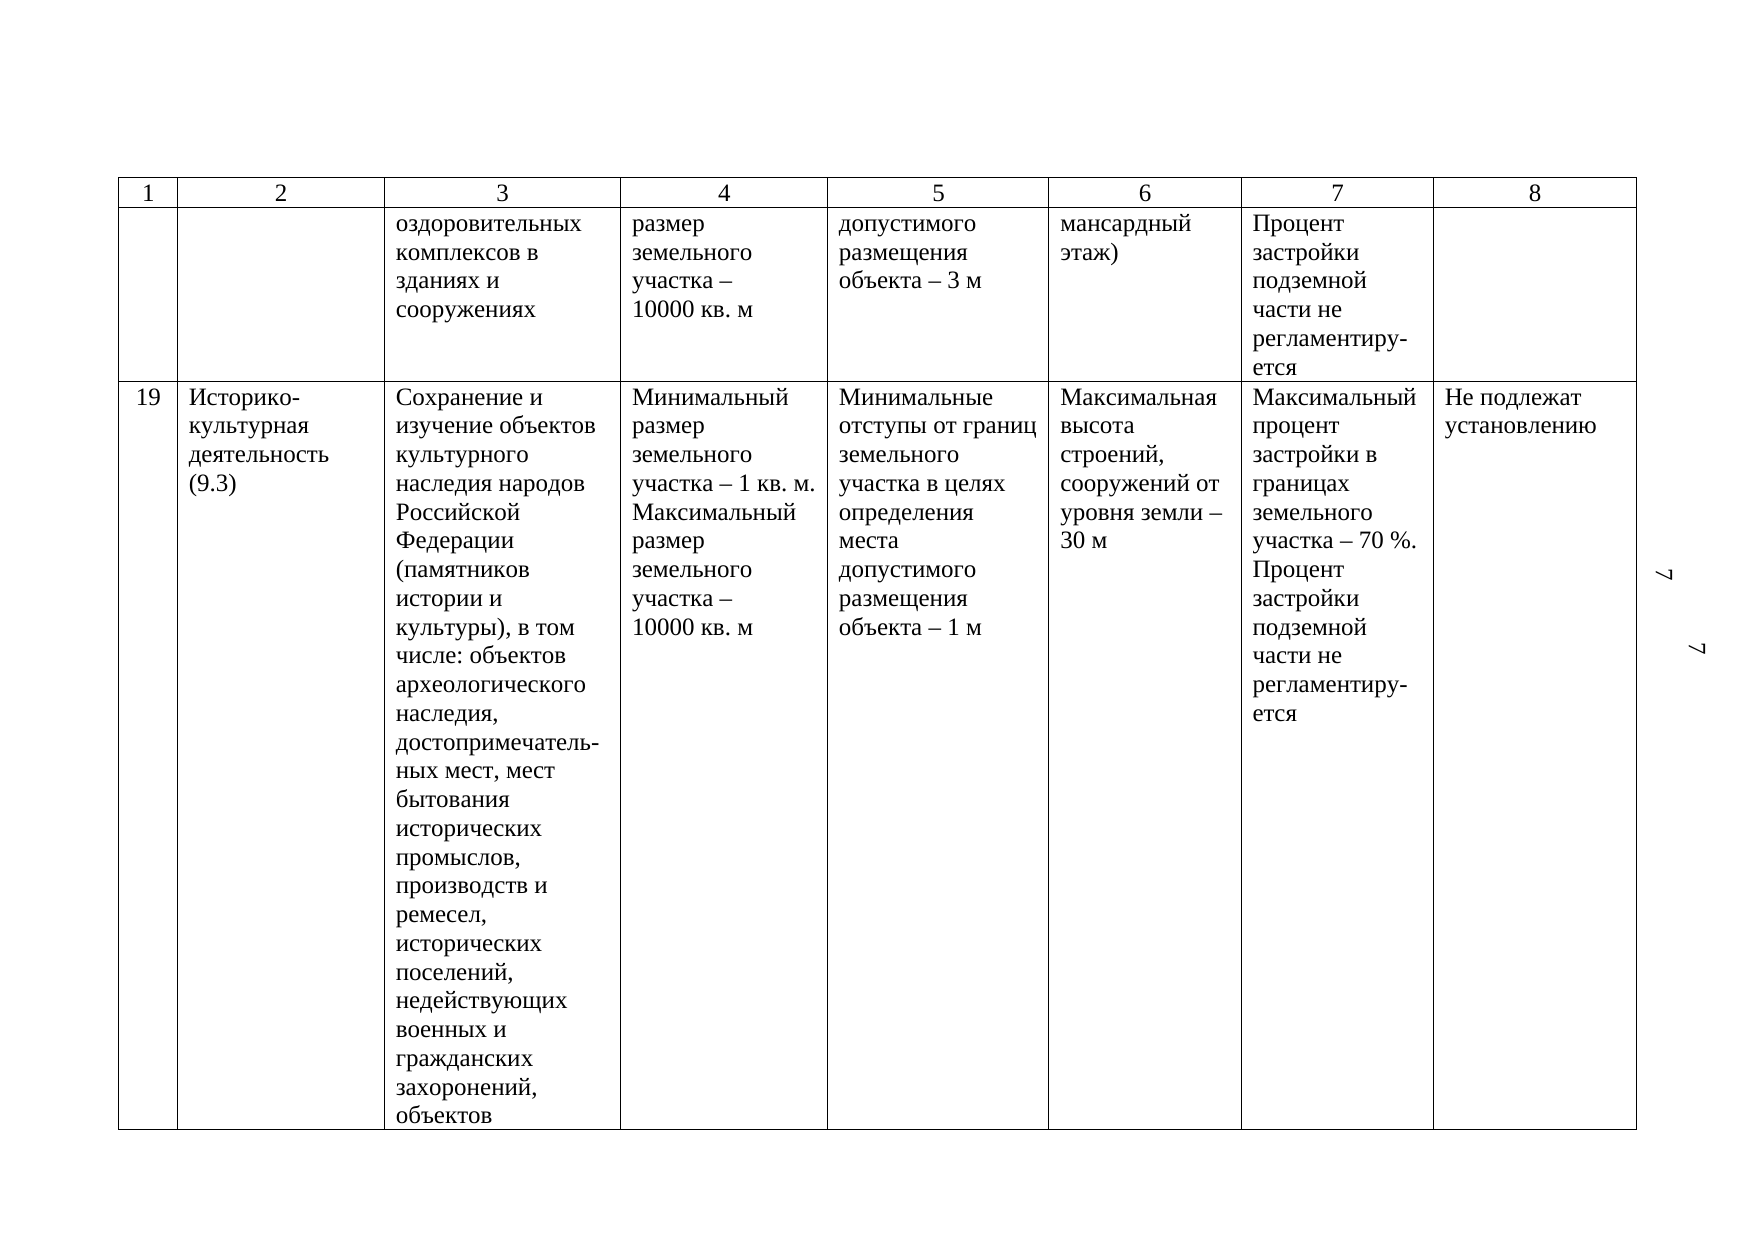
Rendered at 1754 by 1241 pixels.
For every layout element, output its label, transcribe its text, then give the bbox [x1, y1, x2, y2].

table_header 8 [1434, 178, 1636, 207]
table_header 3 [385, 178, 620, 207]
table_header 1 [119, 178, 177, 207]
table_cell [1049, 208, 1241, 381]
table_cell 18 [119, 208, 177, 381]
table_header 6 [1049, 178, 1241, 207]
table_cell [828, 382, 1048, 1129]
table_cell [1242, 208, 1433, 381]
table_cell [828, 208, 1048, 381]
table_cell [1434, 208, 1636, 381]
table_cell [385, 208, 620, 381]
table_header 4 [621, 178, 827, 207]
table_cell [621, 208, 827, 381]
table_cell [385, 382, 620, 1129]
table_cell Не подлежат установлению [1434, 382, 1636, 1129]
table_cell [621, 382, 827, 1129]
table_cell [178, 208, 384, 381]
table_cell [1049, 382, 1241, 1129]
table_cell 19 [119, 382, 177, 1129]
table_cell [1242, 382, 1433, 1129]
table_header 5 [828, 178, 1048, 207]
table_header 2 [178, 178, 384, 207]
table_cell Историко-культурная деятельность (9.3) [178, 382, 384, 1129]
table_header 7 [1242, 178, 1433, 207]
